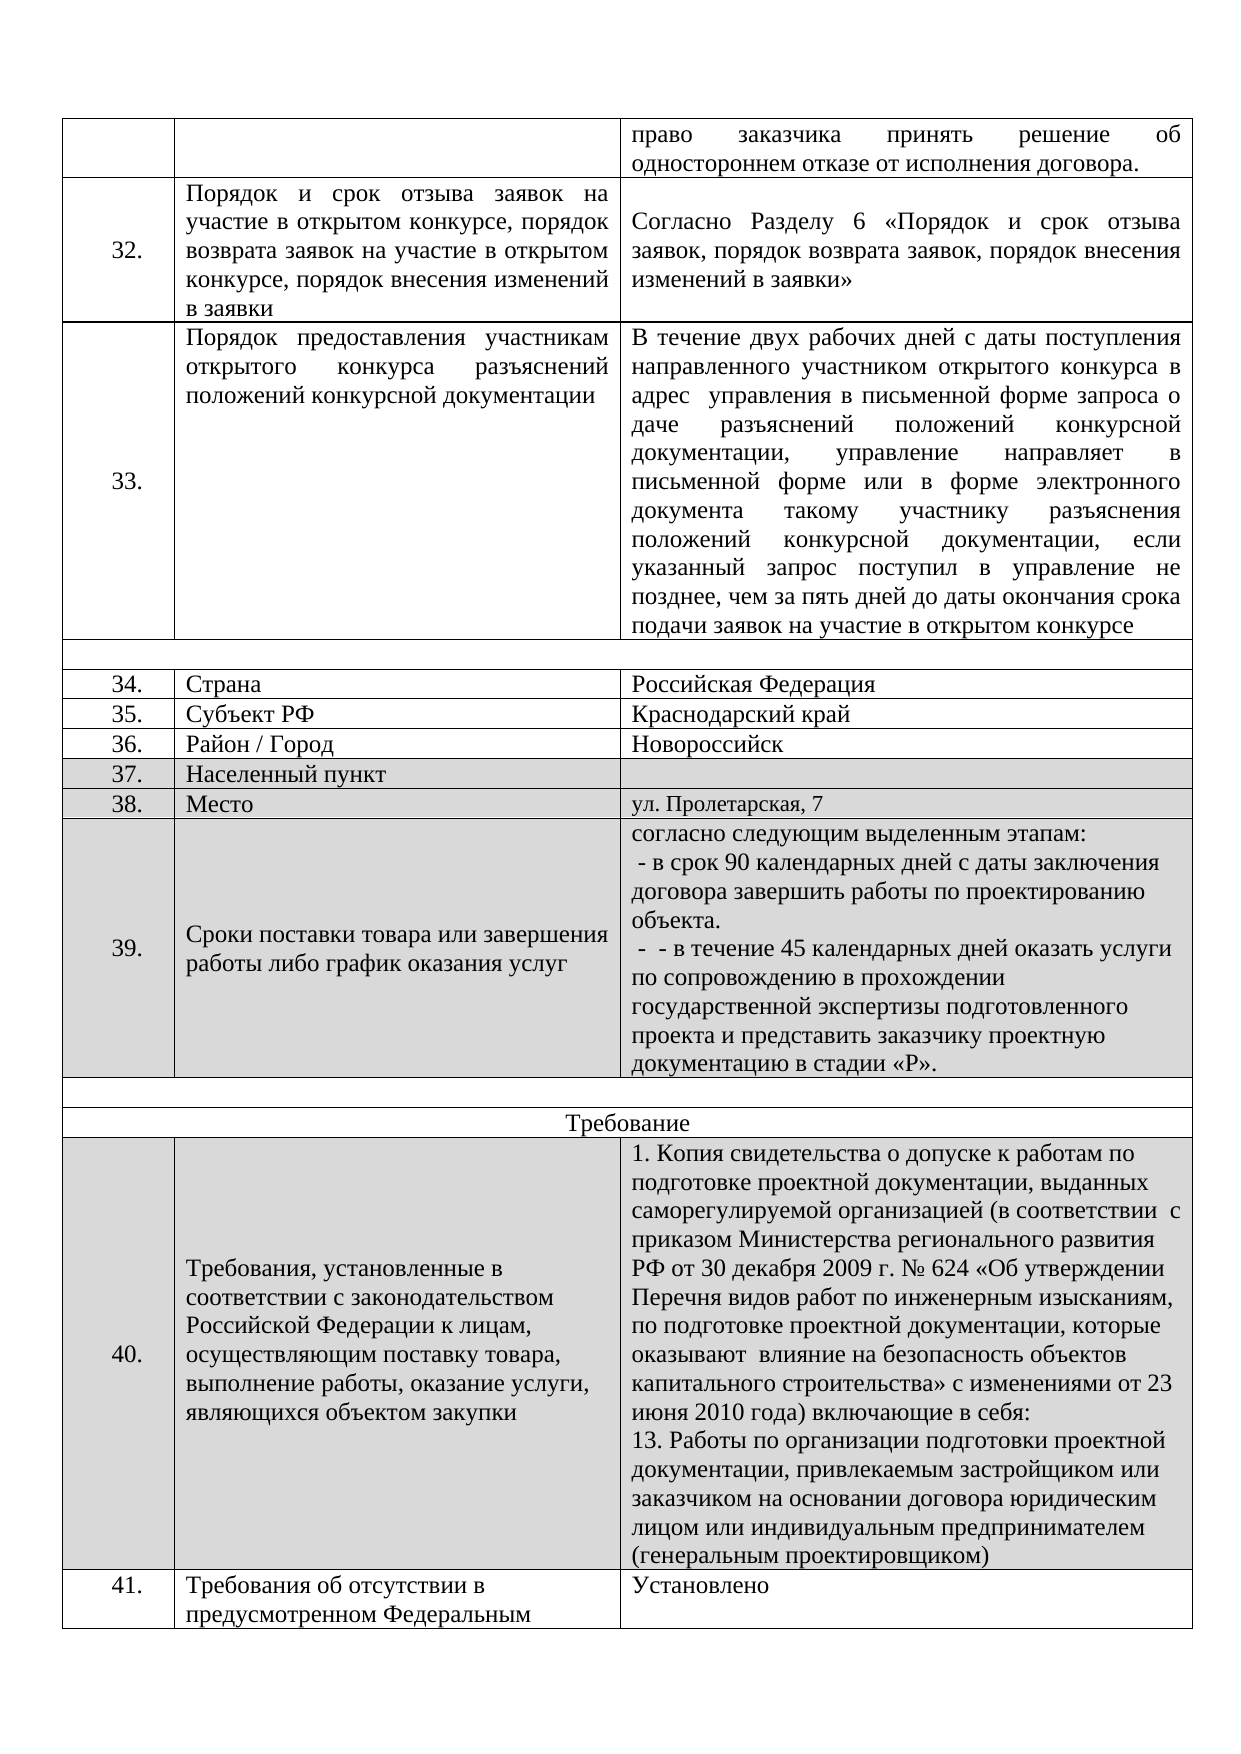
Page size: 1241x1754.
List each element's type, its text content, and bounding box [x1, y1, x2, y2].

table_cell согласно следующим выделенным этапам: - в срок 90 календарных дней с даты заключения договора завершить работы по проектированию объекта. - - в течение 45 календарных дней оказать услуги по сопровождению в прохождении государственной экспертизы подготовленного проекта и представить заказчику проектную документацию в стадии «Р». [621, 819, 1192, 1077]
table_cell Субъект РФ [175, 699, 620, 728]
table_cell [175, 119, 620, 177]
table_cell [621, 759, 1192, 788]
table_cell Порядок предоставления участникам открытого конкурса разъяснений положений конкурсной документации [175, 323, 620, 639]
table_cell Российская Федерация [621, 670, 1192, 698]
table_cell Установлено [621, 1570, 1192, 1628]
table_cell Населенный пункт [175, 759, 620, 788]
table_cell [175, 1570, 620, 1628]
table_cell Район / Город [175, 729, 620, 758]
table_cell [63, 819, 174, 1077]
table_cell [63, 178, 174, 321]
table_cell Место [175, 789, 620, 817]
table_cell Новороссийск [621, 729, 1192, 758]
table_cell 1. Копия свидетельства о допуске к работам по подготовке проектной документации, выданных саморегулируемой организацией (в соответствии с приказом Министерства регионального развития РФ от 30 декабря 2009 г. № 624 «Об утверждении Перечня видов работ по инженерным изысканиям, по подготовке проектной документации, которые оказывают влияние на безопасность объектов капитального строительства» с изменениями от 23 июня 2010 года) включающие в себя: 13. Работы по организации подготовки проектной документации, привлекаемым застройщиком или заказчиком на основании договора юридическим лицом или индивидуальным предпринимателем (генеральным проектировщиком) [621, 1138, 1192, 1569]
table_cell [63, 640, 1192, 668]
table_cell [63, 1570, 174, 1628]
table_cell [63, 1138, 174, 1569]
table_cell [63, 1078, 1192, 1107]
table_cell Согласно Разделу 6 «Порядок и срок отзыва заявок, порядок возврата заявок, порядок внесения изменений в заявки» [621, 178, 1192, 321]
table_cell [63, 119, 174, 177]
table_cell [63, 323, 174, 639]
table_cell Сроки поставки товара или завершения работы либо график оказания услуг [175, 819, 620, 1077]
table_cell [63, 789, 174, 817]
table_cell Требования, установленные в соответствии с законодательством Российской Федерации к лицам, осуществляющим поставку товара, выполнение работы, оказание услуги, являющихся объектом закупки [175, 1138, 620, 1569]
table_cell [63, 699, 174, 728]
table_cell [63, 670, 174, 698]
table_cell Требование [63, 1108, 1192, 1137]
table_cell Страна [175, 670, 620, 698]
table_cell ул. Пролетарская, 7 [621, 789, 1192, 817]
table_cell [621, 119, 1192, 177]
table_cell [63, 729, 174, 758]
table_cell Порядок и срок отзыва заявок на участие в открытом конкурсе, порядок возврата заявок на участие в открытом конкурсе, порядок внесения изменений в заявки [175, 178, 620, 321]
table_cell В течение двух рабочих дней с даты поступления направленного участником открытого конкурса в адрес управления в письменной форме запроса о даче разъяснений положений конкурсной документации, управление направляет в письменной форме или в форме электронного документа такому участнику разъяснения положений конкурсной документации, если указанный запрос поступил в управление не позднее, чем за пять дней до даты окончания срока подачи заявок на участие в открытом конкурсе [621, 323, 1192, 639]
table_cell Краснодарский край [621, 699, 1192, 728]
table_cell [63, 759, 174, 788]
